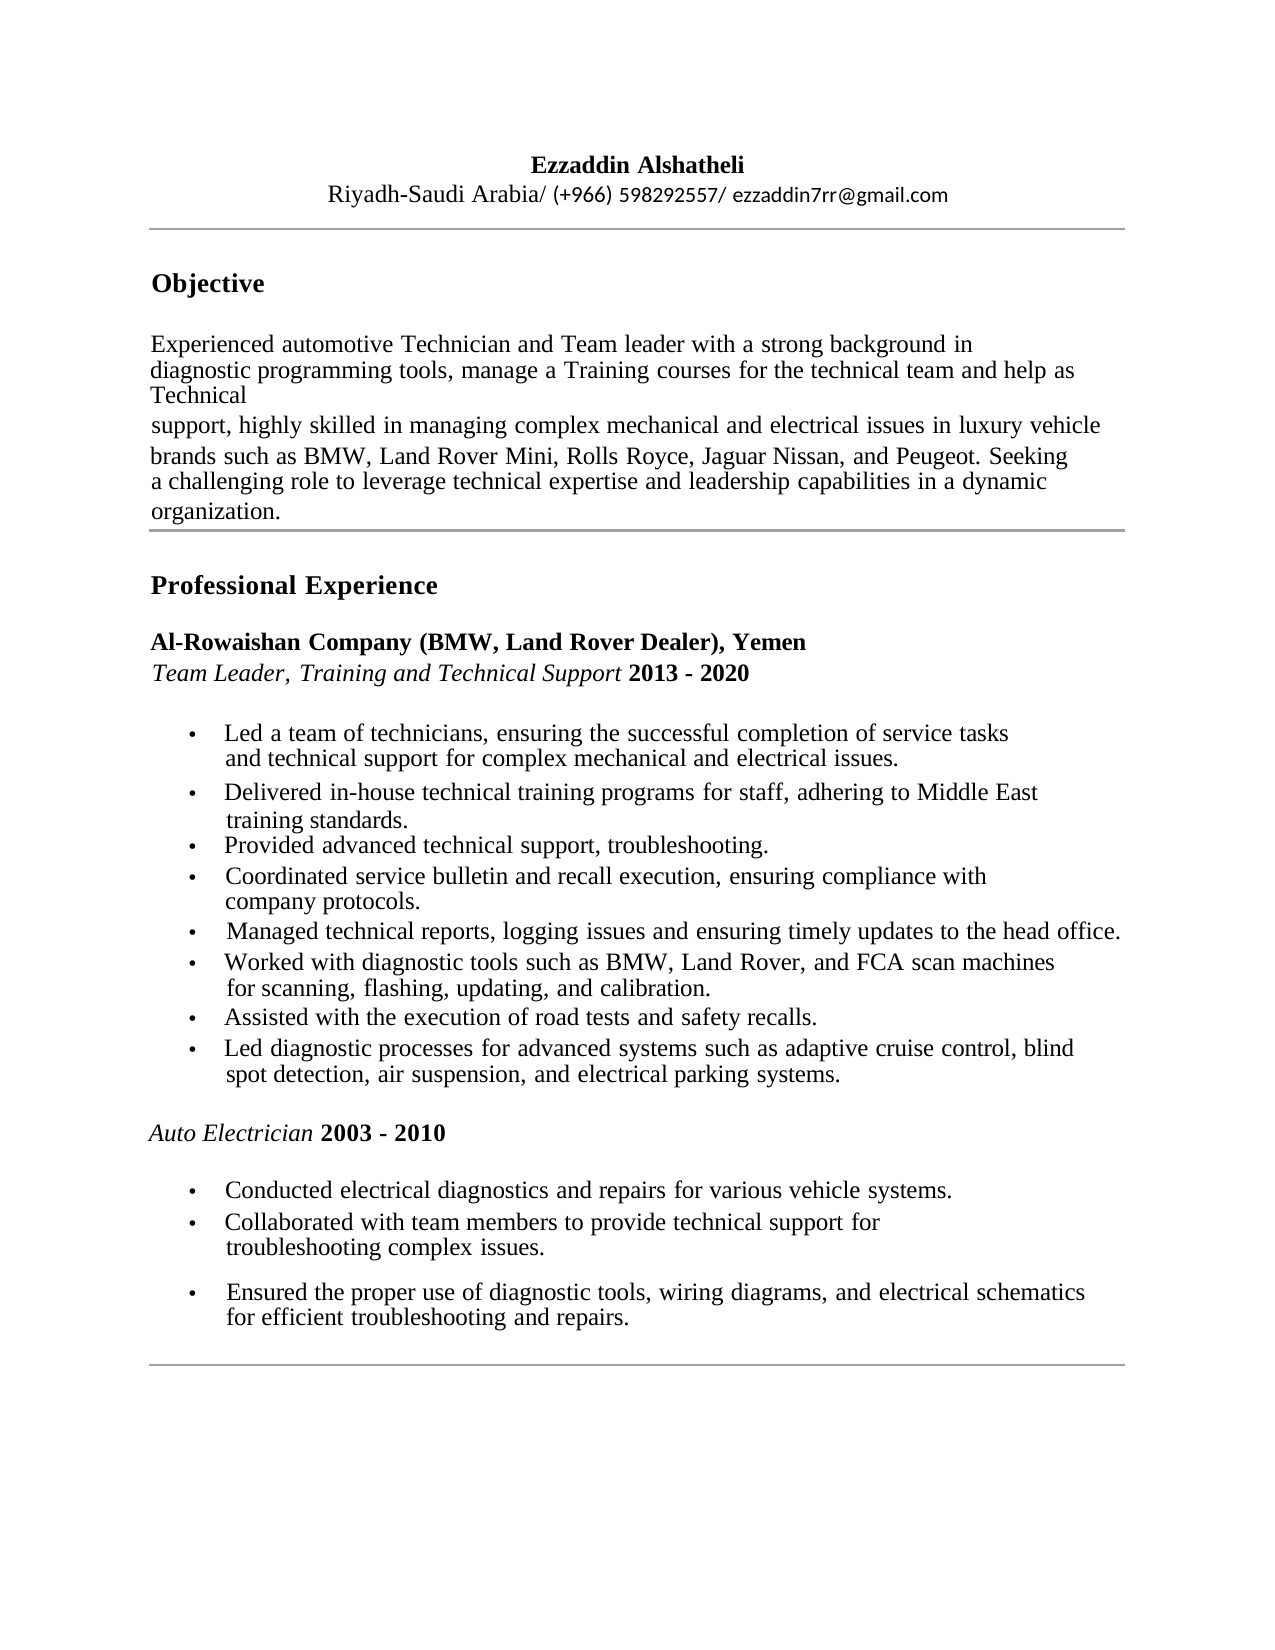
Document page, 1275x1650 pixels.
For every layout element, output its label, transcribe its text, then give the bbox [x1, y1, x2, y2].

text Ezzaddin Alshatheli [531, 156, 1125, 178]
table_cell Professional Experience Al-Rowaishan Company (BMW, Land Rover Dealer), Yemen Team Leader, Training and Technical Support 2013 - 2020 • Led a team of technicians, ensuring the successful completion of service tasks and technical support for complex mechanical and electrical issues. • Delivered in-house technical training programs for staff, adhering to Middle East training standards. • Provided advanced technical support, troubleshooting. • Coordinated service bulletin and recall execution, ensuring compliance with company protocols. • Managed technical reports, logging issues and ensuring timely updates to the head office. • Worked with diagnostic tools such as BMW, Land Rover, and FCA scan machines for scanning, flashing, updating, and calibration. • Assisted with the execution of road tests and safety recalls. • Led diagnostic processes for advanced systems such as adaptive cruise control, blind spot detection, air suspension, and electrical parking systems. Auto Electrician 2003 - 2010 • Conducted electrical diagnostics and repairs for various vehicle systems. • Collaborated with team members to provide technical support for troubleshooting complex issues. • Ensured the proper use of diagnostic tools, wiring diagrams, and electrical schematics for efficient troubleshooting and repairs. [149, 532, 1125, 1363]
text Riyadh-Saudi Arabia/ (+966) 598292557/ ezzaddin7rr@gmail.com [327, 184, 1125, 208]
table_header Objective Experienced automotive Technician and Team leader with a strong background in diagnostic programming tools, manage a Training courses for the technical team and help as Technical support, highly skilled in managing complex mechanical and electrical issues in luxury vehicle brands such as BMW, Land Rover Mini, Rolls Royce, Jaguar Nissan, and Peugeot. Seeking a challenging role to leverage technical expertise and leadership capabilities in a dynamic organization. [149, 230, 1125, 529]
